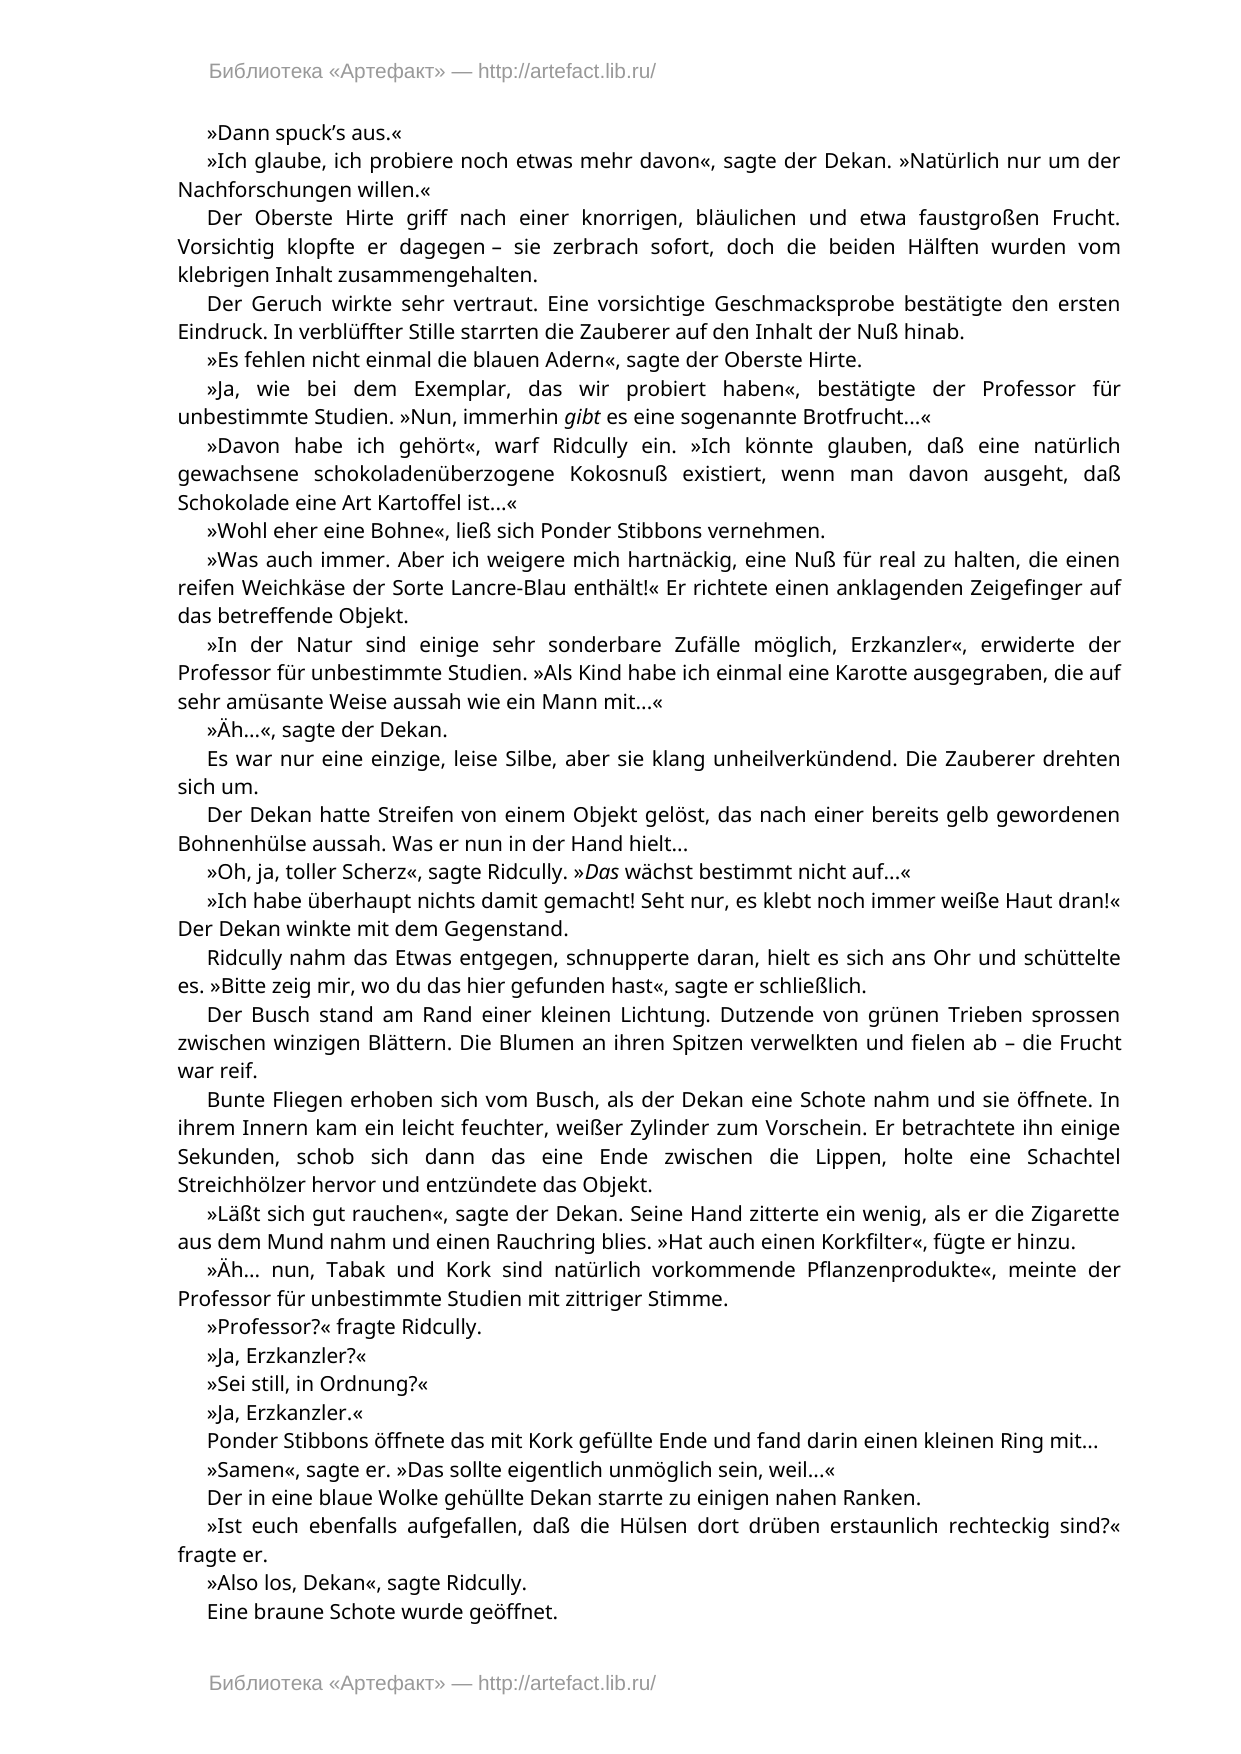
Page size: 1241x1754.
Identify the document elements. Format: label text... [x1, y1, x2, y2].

text Ponder Stibbons öffnete das mit Kork gefüllte Ende und fand darin einen kleinen Ring mit... [177, 1426, 1122, 1455]
text Der Dekan hatte Streifen von einem Objekt gelöst, das nach einer bereits gelb gewordenen Bohnenhülse aussah. Was er nun in der Hand hielt... [177, 801, 1122, 857]
text »Wohl eher eine Bohne«, ließ sich Ponder Stibbons vernehmen. [177, 516, 1122, 545]
text »In der Natur sind einige sehr sonderbare Zufälle möglich, Erzkanzler«, erwiderte der Professor für unbestimmte Studien. »Als Kind habe ich einmal eine Karotte ausgegraben, die auf sehr amüsante Weise aussah wie ein Mann mit...« [177, 630, 1122, 715]
text »Äh... nun, Tabak und Kork sind natürlich vorkommende Pflanzenprodukte«, meinte der Professor für unbestimmte Studien mit zittriger Stimme. [177, 1256, 1122, 1312]
text Der Geruch wirkte sehr vertraut. Eine vorsichtige Geschmacksprobe bestätigte den ersten Eindruck. In verblüffter Stille starrten die Zauberer auf den Inhalt der Nuß hinab. [177, 289, 1122, 346]
text »Sei still, in Ordnung?« [177, 1369, 1122, 1398]
text »Ja, wie bei dem Exemplar, das wir probiert haben«, bestätigte der Professor für unbestimmte Studien. »Nun, immerhin gibt es eine sogenannte Brotfrucht...« [177, 374, 1122, 431]
text Der in eine blaue Wolke gehüllte Dekan starrte zu einigen nahen Ranken. [177, 1483, 1122, 1512]
text »Dann spuck’s aus.« [177, 118, 1122, 147]
text »Ich glaube, ich probiere noch etwas mehr davon«, sagte der Dekan. »Natürlich nur um der Nachforschungen willen.« [177, 147, 1122, 203]
text »Ja, Erzkanzler?« [177, 1341, 1122, 1369]
text Bunte Fliegen erhoben sich vom Busch, als der Dekan eine Schote nahm und sie öffnete. In ihrem Innern kam ein leicht feuchter, weißer Zylinder zum Vorschein. Er betrachtete ihn einige Sekunden, schob sich dann das eine Ende zwischen die Lippen, holte eine Schachtel Streichhölzer hervor und entzündete das Objekt. [177, 1085, 1122, 1199]
text »Was auch immer. Aber ich weigere mich hartnäckig, eine Nuß für real zu halten, die einen reifen Weichkäse der Sorte Lancre-Blau enthält!« Er richtete einen anklagenden Zeigefinger auf das betreffende Objekt. [177, 545, 1122, 630]
text »Äh...«, sagte der Dekan. [177, 715, 1122, 744]
text »Davon habe ich gehört«, warf Ridcully ein. »Ich könnte glauben, daß eine natürlich gewachsene schokoladenüberzogene Kokosnuß existiert, wenn man davon ausgeht, daß Schokolade eine Art Kartoffel ist...« [177, 431, 1122, 516]
text Der Busch stand am Rand einer kleinen Lichtung. Dutzende von grünen Trieben sprossen zwischen winzigen Blättern. Die Blumen an ihren Spitzen verwelkten und fielen ab – die Frucht war reif. [177, 1000, 1122, 1085]
text »Also los, Dekan«, sagte Ridcully. [177, 1568, 1122, 1597]
text Der Oberste Hirte griff nach einer knorrigen, bläulichen und etwa faustgroßen Frucht. Vorsichtig klopfte er dagegen – sie zerbrach sofort, doch die beiden Hälften wurden vom klebrigen Inhalt zusammengehalten. [177, 203, 1122, 289]
text »Ist euch ebenfalls aufgefallen, daß die Hülsen dort drüben erstaunlich rechteckig sind?« fragte er. [177, 1512, 1122, 1568]
text Ridcully nahm das Etwas entgegen, schnupperte daran, hielt es sich ans Ohr und schüttelte es. »Bitte zeig mir, wo du das hier gefunden hast«, sagte er schließlich. [177, 943, 1122, 1000]
text »Ich habe überhaupt nichts damit gemacht! Seht nur, es klebt noch immer weiße Haut dran!« Der Dekan winkte mit dem Gegenstand. [177, 886, 1122, 943]
text Es war nur eine einzige, leise Silbe, aber sie klang unheilverkündend. Die Zauberer drehten sich um. [177, 744, 1122, 801]
text »Läßt sich gut rauchen«, sagte der Dekan. Seine Hand zitterte ein wenig, als er die Zigarette aus dem Mund nahm und einen Rauchring blies. »Hat auch einen Korkfilter«, fügte er hinzu. [177, 1199, 1122, 1256]
text »Ja, Erzkanzler.« [177, 1398, 1122, 1426]
text Eine braune Schote wurde geöffnet. [177, 1597, 1122, 1625]
text »Samen«, sagte er. »Das sollte eigentlich unmöglich sein, weil...« [177, 1455, 1122, 1483]
text »Professor?« fragte Ridcully. [177, 1312, 1122, 1341]
text »Es fehlen nicht einmal die blauen Adern«, sagte der Oberste Hirte. [177, 346, 1122, 374]
text »Oh, ja, toller Scherz«, sagte Ridcully. »Das wächst bestimmt nicht auf...« [177, 857, 1122, 886]
